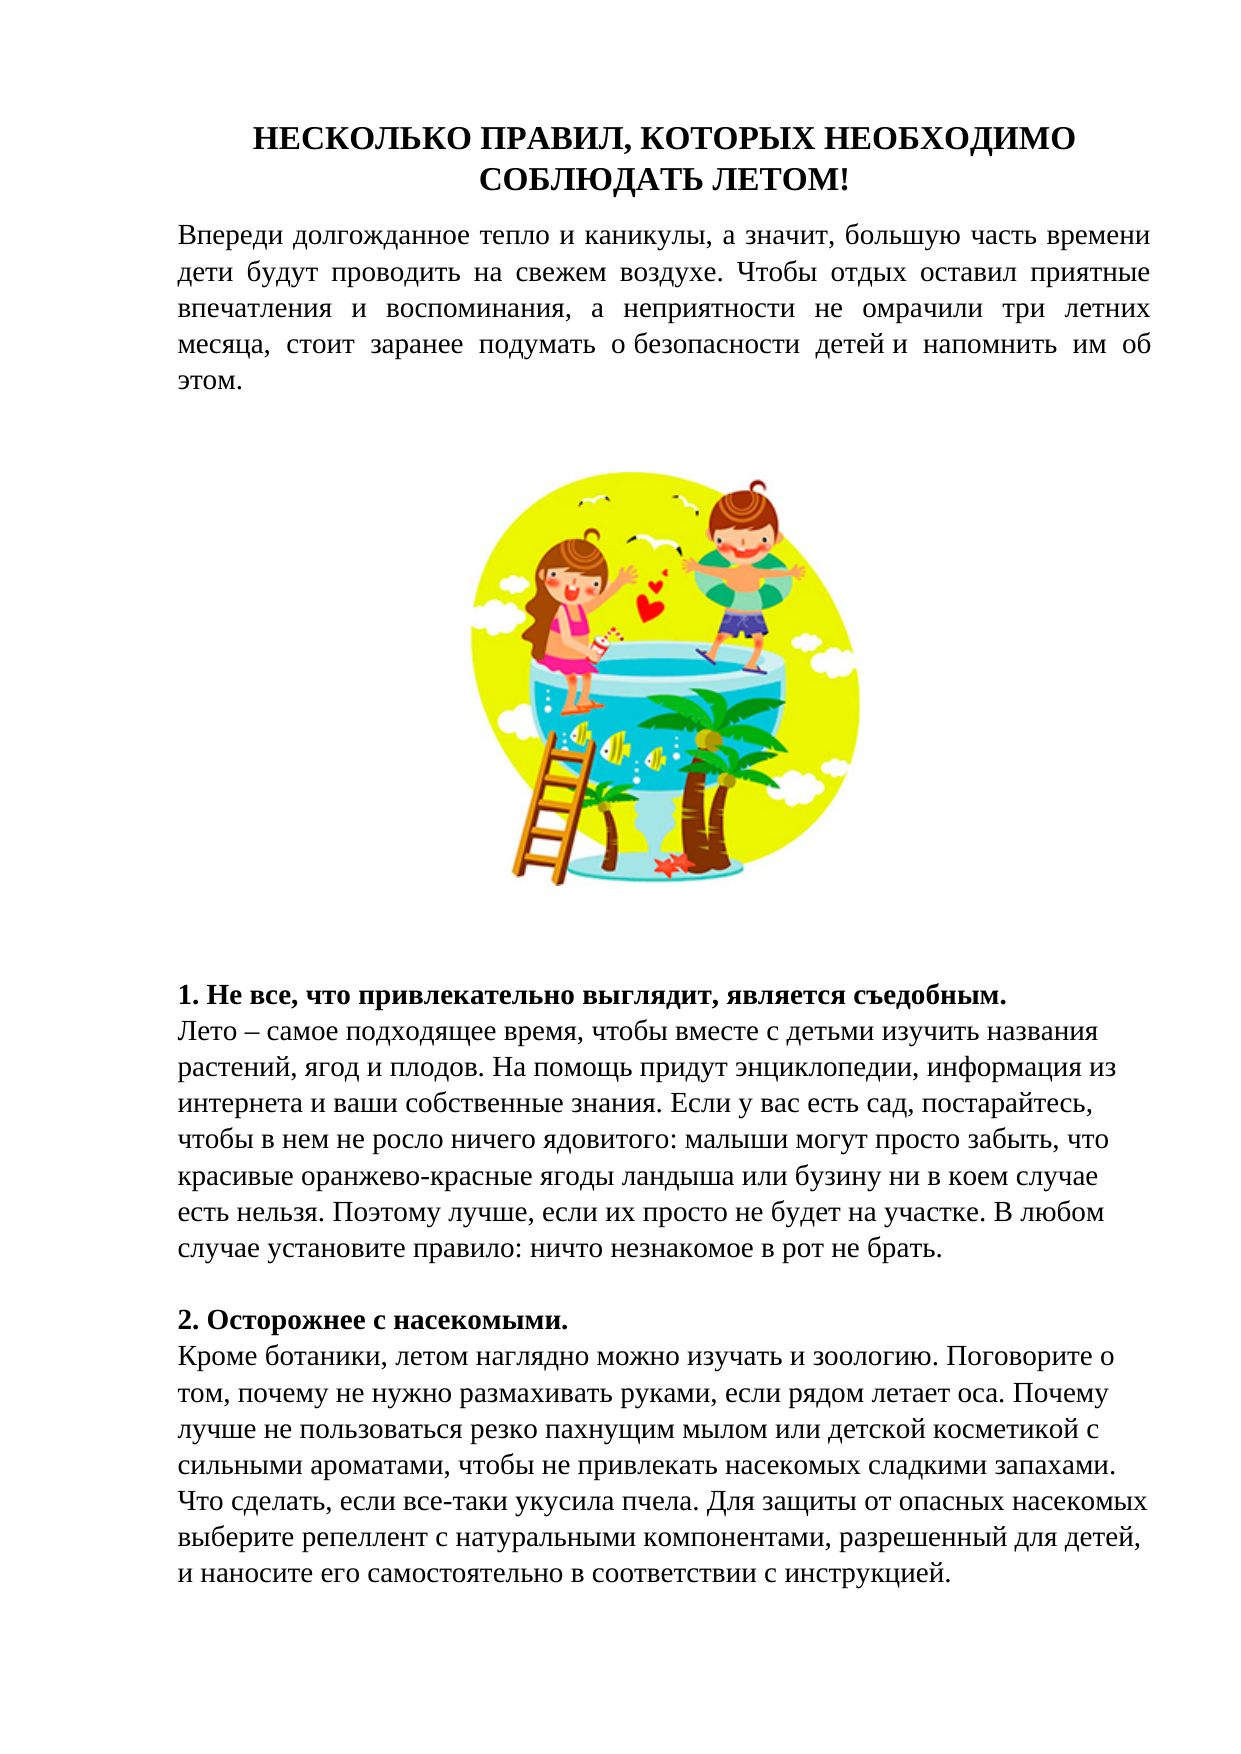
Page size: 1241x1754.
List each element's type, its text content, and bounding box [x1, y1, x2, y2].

text Впереди долгожданное тепло и каникулы, а значит, большую часть времени дети будут проводить на свежем воздухе. Чтобы отдых оставил приятные впечатления и воспоминания, а неприятности не омрачили три летних месяца, стоит заранее подумать о безопасности детей и напомнить им об этом. [177, 359, 1152, 396]
text НЕСКОЛЬКО ПРАВИЛ, КОТОРЫХ НЕОБХОДИМО СОБЛЮДАТЬ ЛЕТОМ! [177, 118, 1152, 198]
text 1. Не все, что привлекательно выглядит, является съедобным. Лето – самое подходящее время, чтобы вместе с детьми изучить названия растений, ягод и плодов. На помощь придут энциклопедии, информация из интернета и ваши собственные знания. Если у вас есть сад, постарайтесь, чтобы в нем не росло ничего ядовитого: малыши могут просто забыть, что красивые оранжево-красные ягоды ландыша или бузину ни в коем случае есть нельзя. Поэтому лучше, если их просто не будет на участке. В любом случае установите правило: ничто незнакомое в рот не брать. 2. Осторожнее с насекомыми. Кроме ботаники, летом наглядно можно изучать и зоологию. Поговорите о том, почему не нужно размахивать руками, если рядом летает оса. Почему лучше не пользоваться резко пахнущим мылом или детской косметикой с сильными ароматами, чтобы не привлекать насекомых сладкими запахами. Что сделать, если все-таки укусила пчела. Для защиты от опасных насекомых выберите репеллент с натуральными компонентами, разрешенный для детей, и наносите его самостоятельно в соответствии с инструкцией. [177, 905, 1152, 1619]
picture [468, 472, 861, 886]
